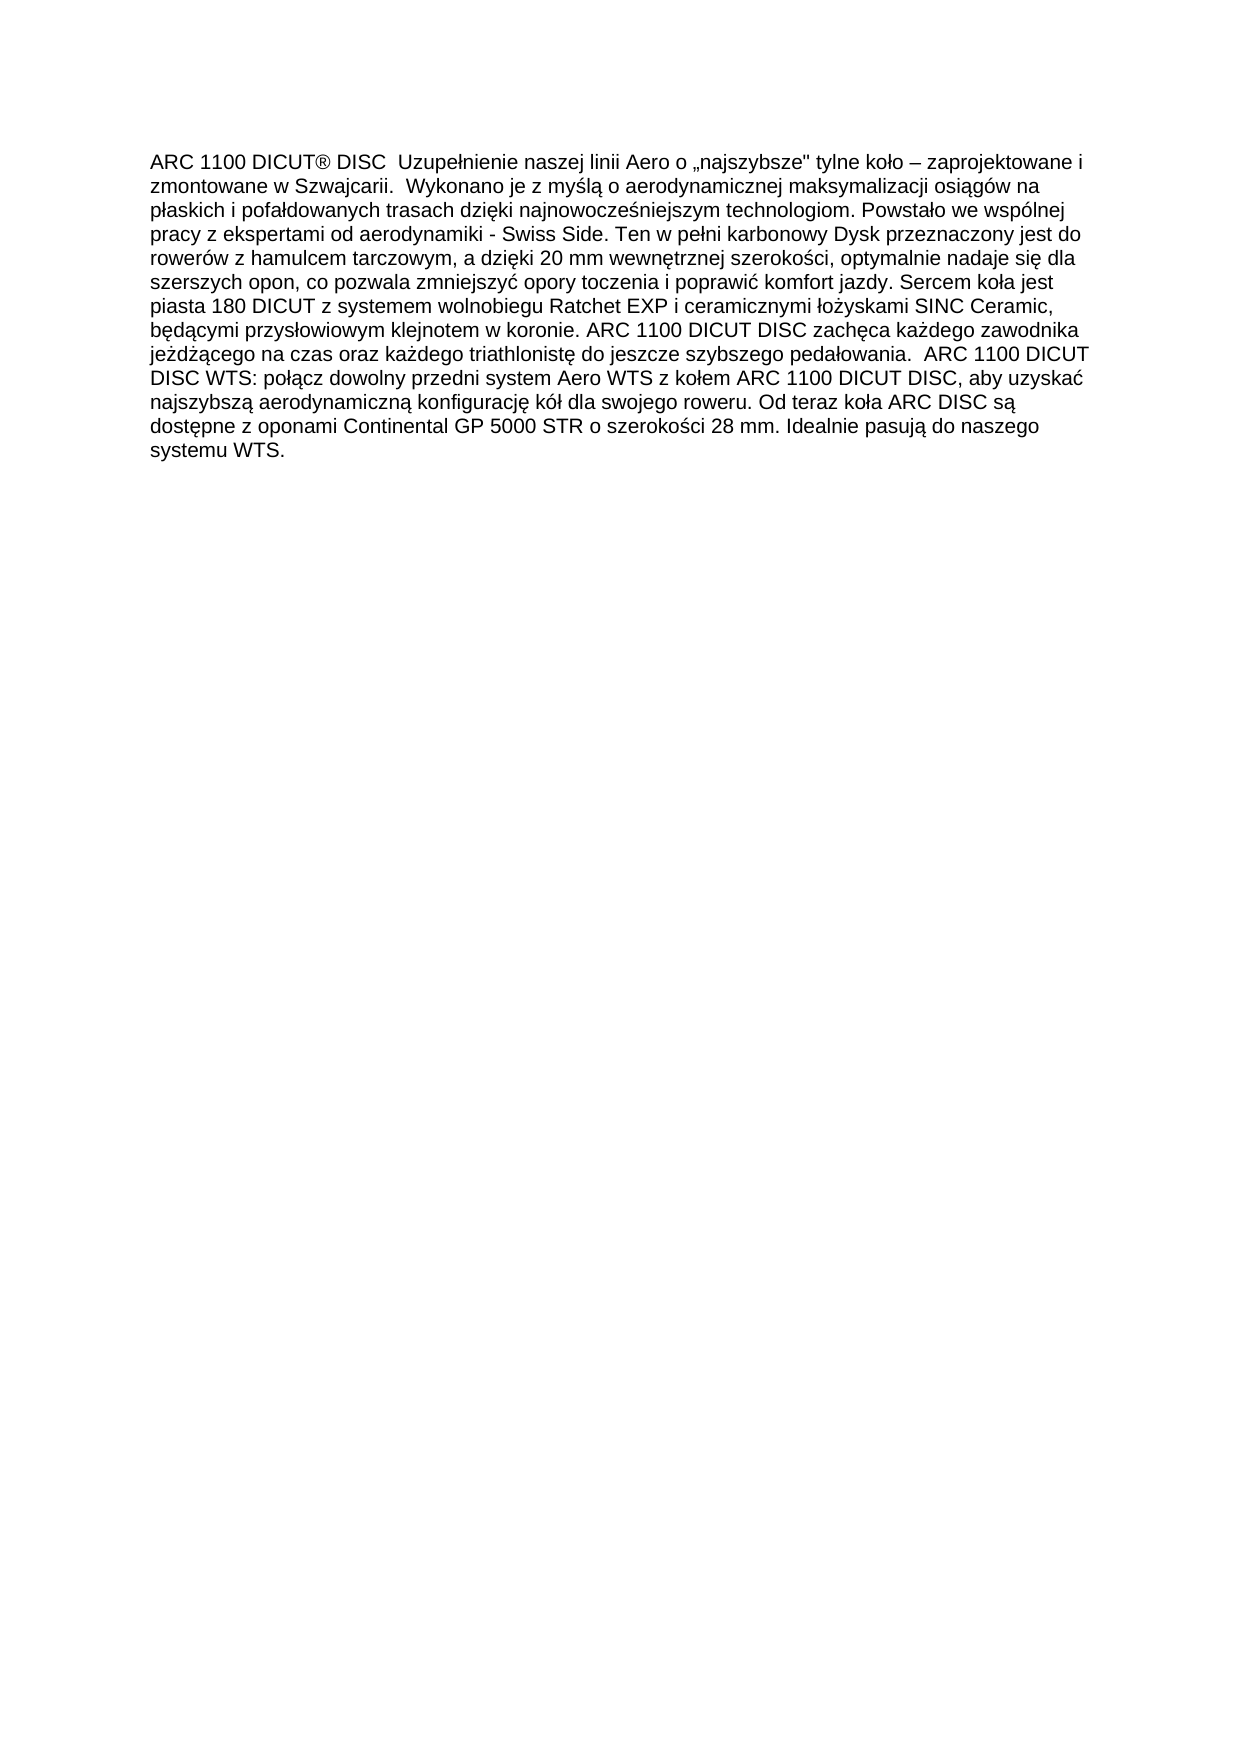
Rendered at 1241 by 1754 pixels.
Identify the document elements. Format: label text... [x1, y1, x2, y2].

text ARC 1100 DICUT® DISC Uzupełnienie naszej linii Aero o „najszybsze" tylne koło – zaprojektowane i zmontowane w Szwajcarii. Wykonano je z myślą o aerodynamicznej maksymalizacji osiągów na płaskich i pofałdowanych trasach dzięki najnowocześniejszym technologiom. Powstało we wspólnej pracy z ekspertami od aerodynamiki - Swiss Side. Ten w pełni karbonowy Dysk przeznaczony jest do rowerów z hamulcem tarczowym, a dzięki 20 mm wewnętrznej szerokości, optymalnie nadaje się dla szerszych opon, co pozwala zmniejszyć opory toczenia i poprawić komfort jazdy. Sercem koła jest piasta 180 DICUT z systemem wolnobiegu Ratchet EXP i ceramicznymi łożyskami SINC Ceramic, będącymi przysłowiowym klejnotem w koronie. ARC 1100 DICUT DISC zachęca każdego zawodnika jeżdżącego na czas oraz każdego triathlonistę do jeszcze szybszego pedałowania. ARC 1100 DICUT DISC WTS: połącz dowolny przedni system Aero WTS z kołem ARC 1100 DICUT DISC, aby uzyskać najszybszą aerodynamiczną konfigurację kół dla swojego roweru. Od teraz koła ARC DISC są dostępne z oponami Continental GP 5000 STR o szerokości 28 mm. Idealnie pasują do naszego systemu WTS. [150, 150, 1090, 461]
